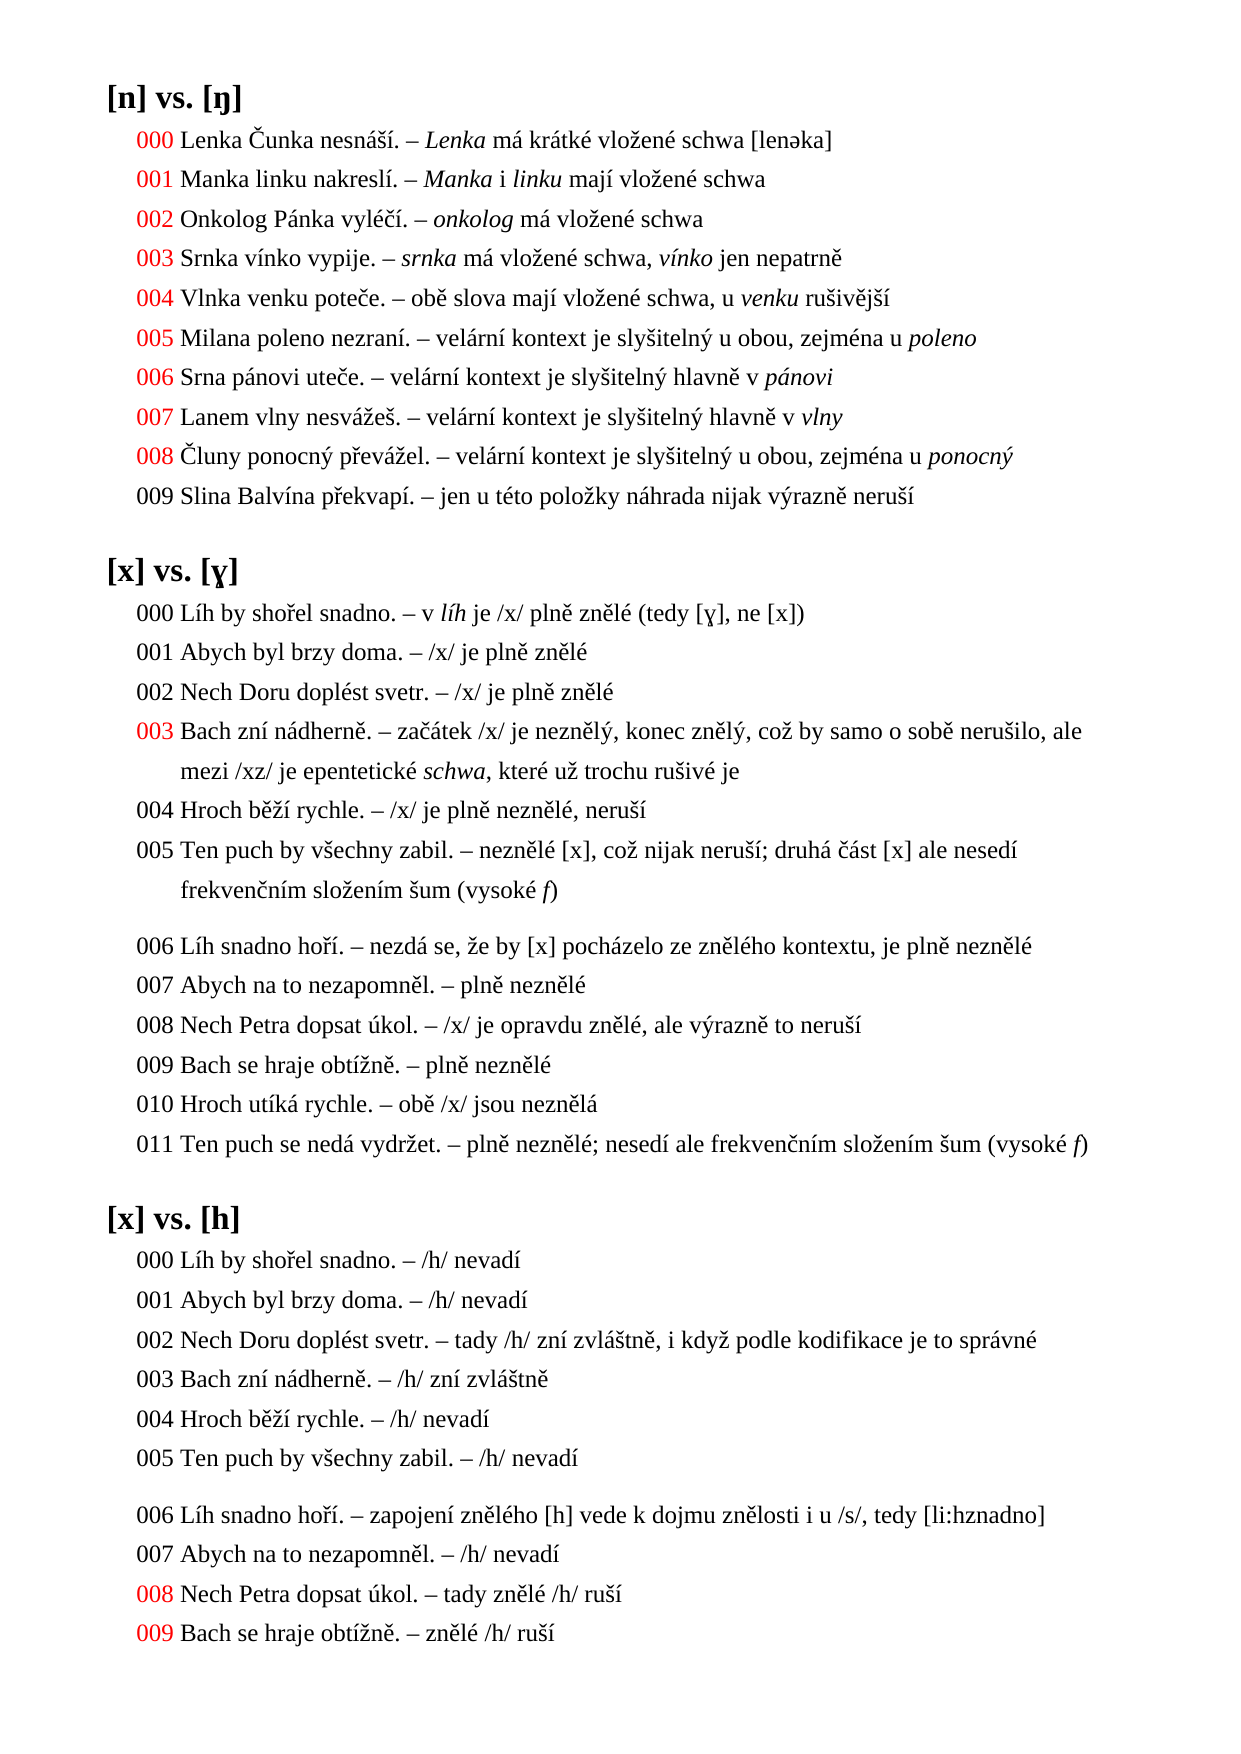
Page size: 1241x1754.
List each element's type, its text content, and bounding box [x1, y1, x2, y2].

text [n] vs. [ŋ] 000 Lenka Čunka nesnáší. – Lenka má krátké vložené schwa [lenəka] 001 Manka linku nakreslí. – Manka i linku mají vložené schwa 002 Onkolog Pánka vyléčí. – onkolog má vložené schwa 003 Srnka vínko vypije. – srnka má vložené schwa, vínko jen nepatrně 004 Vlnka venku poteče. – obě slova mají vložené schwa, u venku rušivější 005 Milana poleno nezraní. – velární kontext je slyšitelný u obou, zejména u poleno 006 Srna pánovi uteče. – velární kontext je slyšitelný hlavně v pánovi 007 Lanem vlny nesvážeš. – velární kontext je slyšitelný hlavně v vlny 008 Čluny ponocný převážel. – velární kontext je slyšitelný u obou, zejména u ponocný 009 Slina Balvína překvapí. – jen u této položky náhrada nijak výrazně neruší [106, 77, 1134, 512]
text [x] vs. [ɣ] 000 Líh by shořel snadno. – v líh je /x/ plně znělé (tedy [ɣ], ne [x]) 001 Abych byl brzy doma. – /x/ je plně znělé 002 Nech Doru doplést svetr. – /x/ je plně znělé 003 Bach zní nádherně. – začátek /x/ je neznělý, konec znělý, což by samo o sobě nerušilo, ale mezi /xz/ je epentetické schwa, které už trochu rušivé je 004 Hroch běží rychle. – /x/ je plně neznělé, neruší 005 Ten puch by všechny zabil. – neznělé [x], což nijak neruší; druhá část [x] ale nesedí frekvenčním složením šum (vysoké f) [106, 550, 1134, 906]
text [106, 1491, 1134, 1650]
text [x] vs. [h] 000 Líh by shořel snadno. – /h/ nevadí 001 Abych byl brzy doma. – /h/ nevadí 002 Nech Doru doplést svetr. – tady /h/ zní zvláštně, i když podle kodifikace je to správné 003 Bach zní nádherně. – /h/ zní zvláštně 004 Hroch běží rychle. – /h/ nevadí 005 Ten puch by všechny zabil. – /h/ nevadí [106, 1198, 1134, 1475]
text 006 Líh snadno hoří. – nezdá se, že by [x] pocházelo ze znělého kontextu, je plně neznělé 007 Abych na to nezapomněl. – plně neznělé 008 Nech Petra dopsat úkol. – /x/ je opravdu znělé, ale výrazně to neruší 009 Bach se hraje obtížně. – plně neznělé 010 Hroch utíká rychle. – obě /x/ jsou neznělá 011 Ten puch se nedá vydržet. – plně neznělé; nesedí ale frekvenčním složením šum (vysoké f) [106, 923, 1134, 1160]
